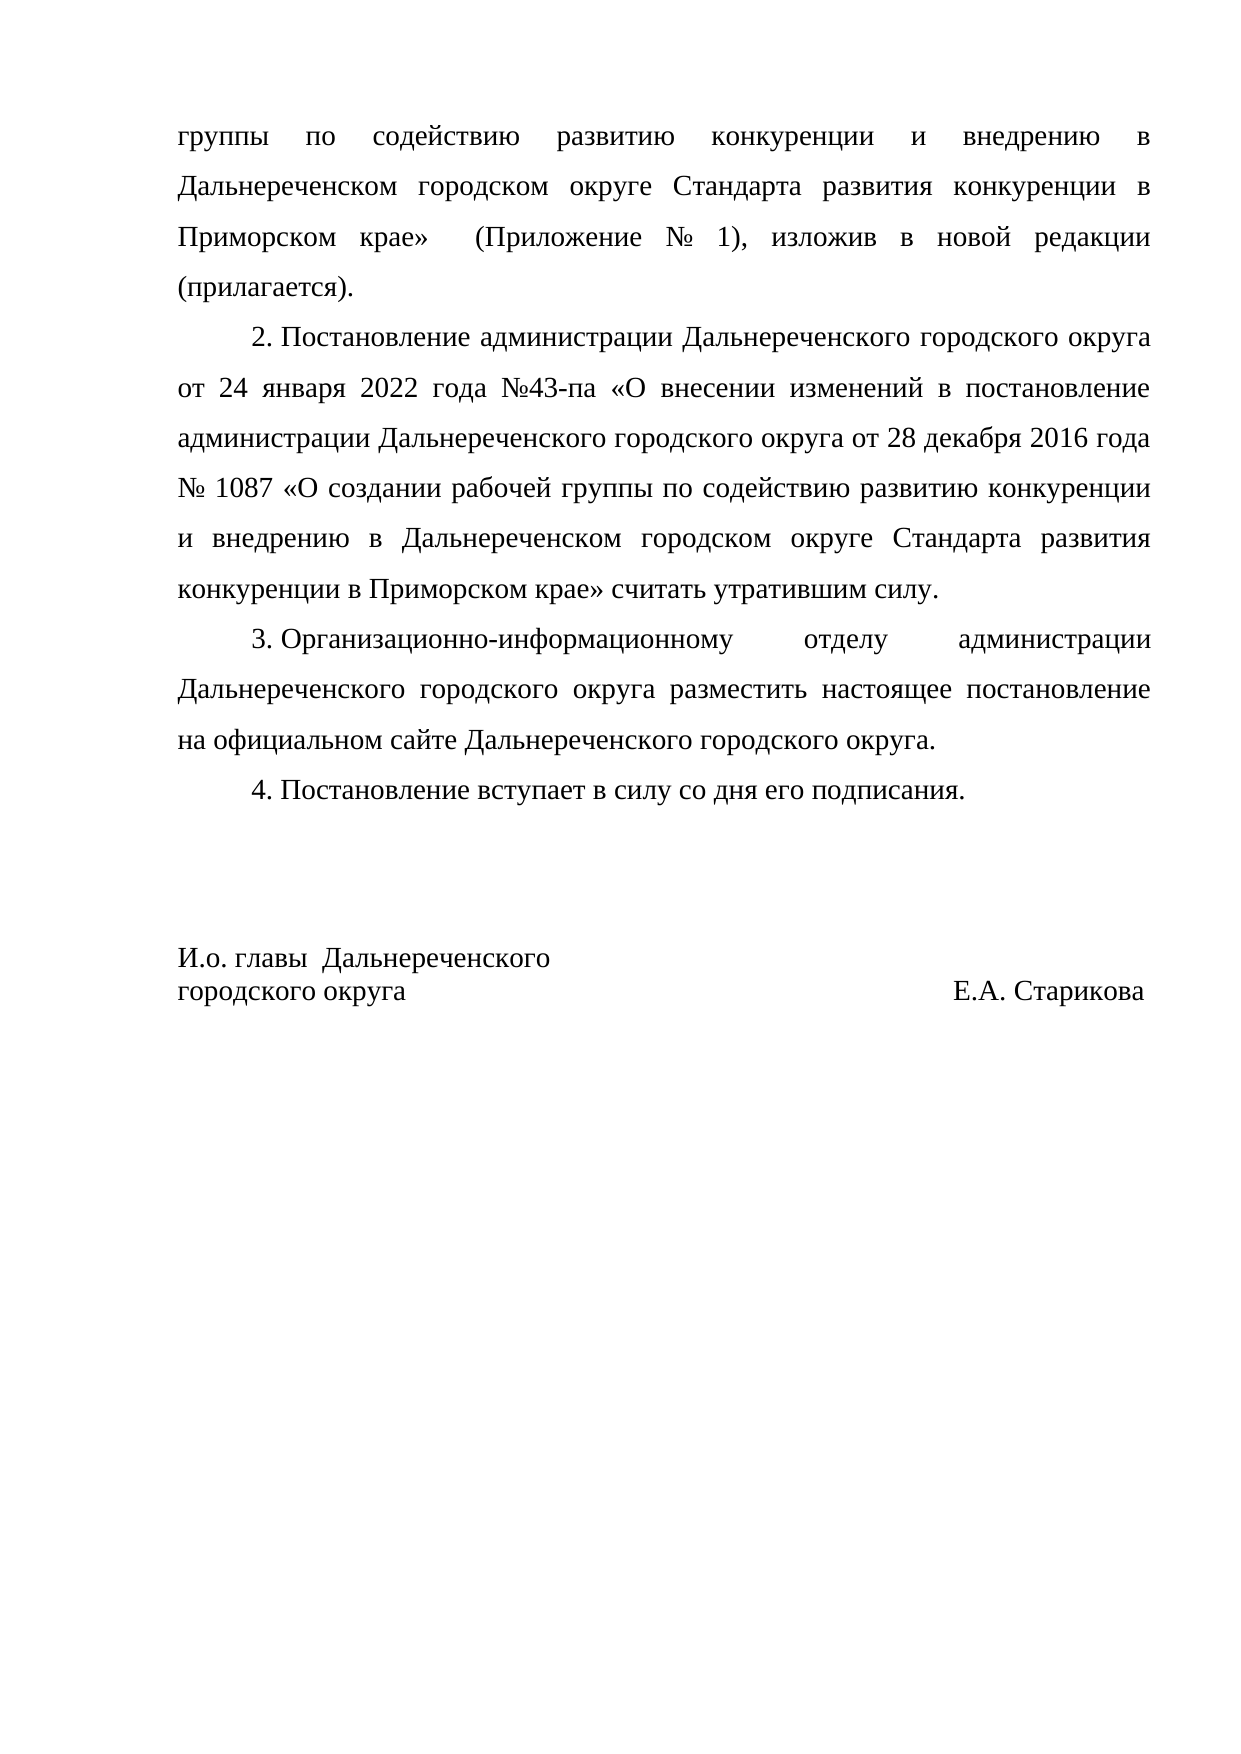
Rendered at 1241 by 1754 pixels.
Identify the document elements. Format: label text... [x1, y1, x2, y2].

text И.о. главы Дальнереченского [177, 940, 1152, 973]
text городского округа Е.А. Старикова [177, 973, 1152, 1007]
text 3. Организационно-информационному отделу администрации Дальнереченского городского округа разместить настоящее постановление на официальном сайте Дальнереченского городского округа. [177, 621, 1152, 755]
text 4. Постановление вступает в силу со дня его подписания. [177, 772, 1152, 806]
list Постановление администрации Дальнереченского городского округа от 24 января 2022 года №43-па «О внесении изменений в постановление администрации Дальнереченского городского округа от 28 декабря 2016 года № 1087 «О создании рабочей группы по содействию развитию конкуренции и внедрению в Дальнереченском городском округе Стандарта развития конкуренции в Приморском крае» считать утратившим силу. [177, 319, 1152, 604]
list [177, 118, 1152, 303]
